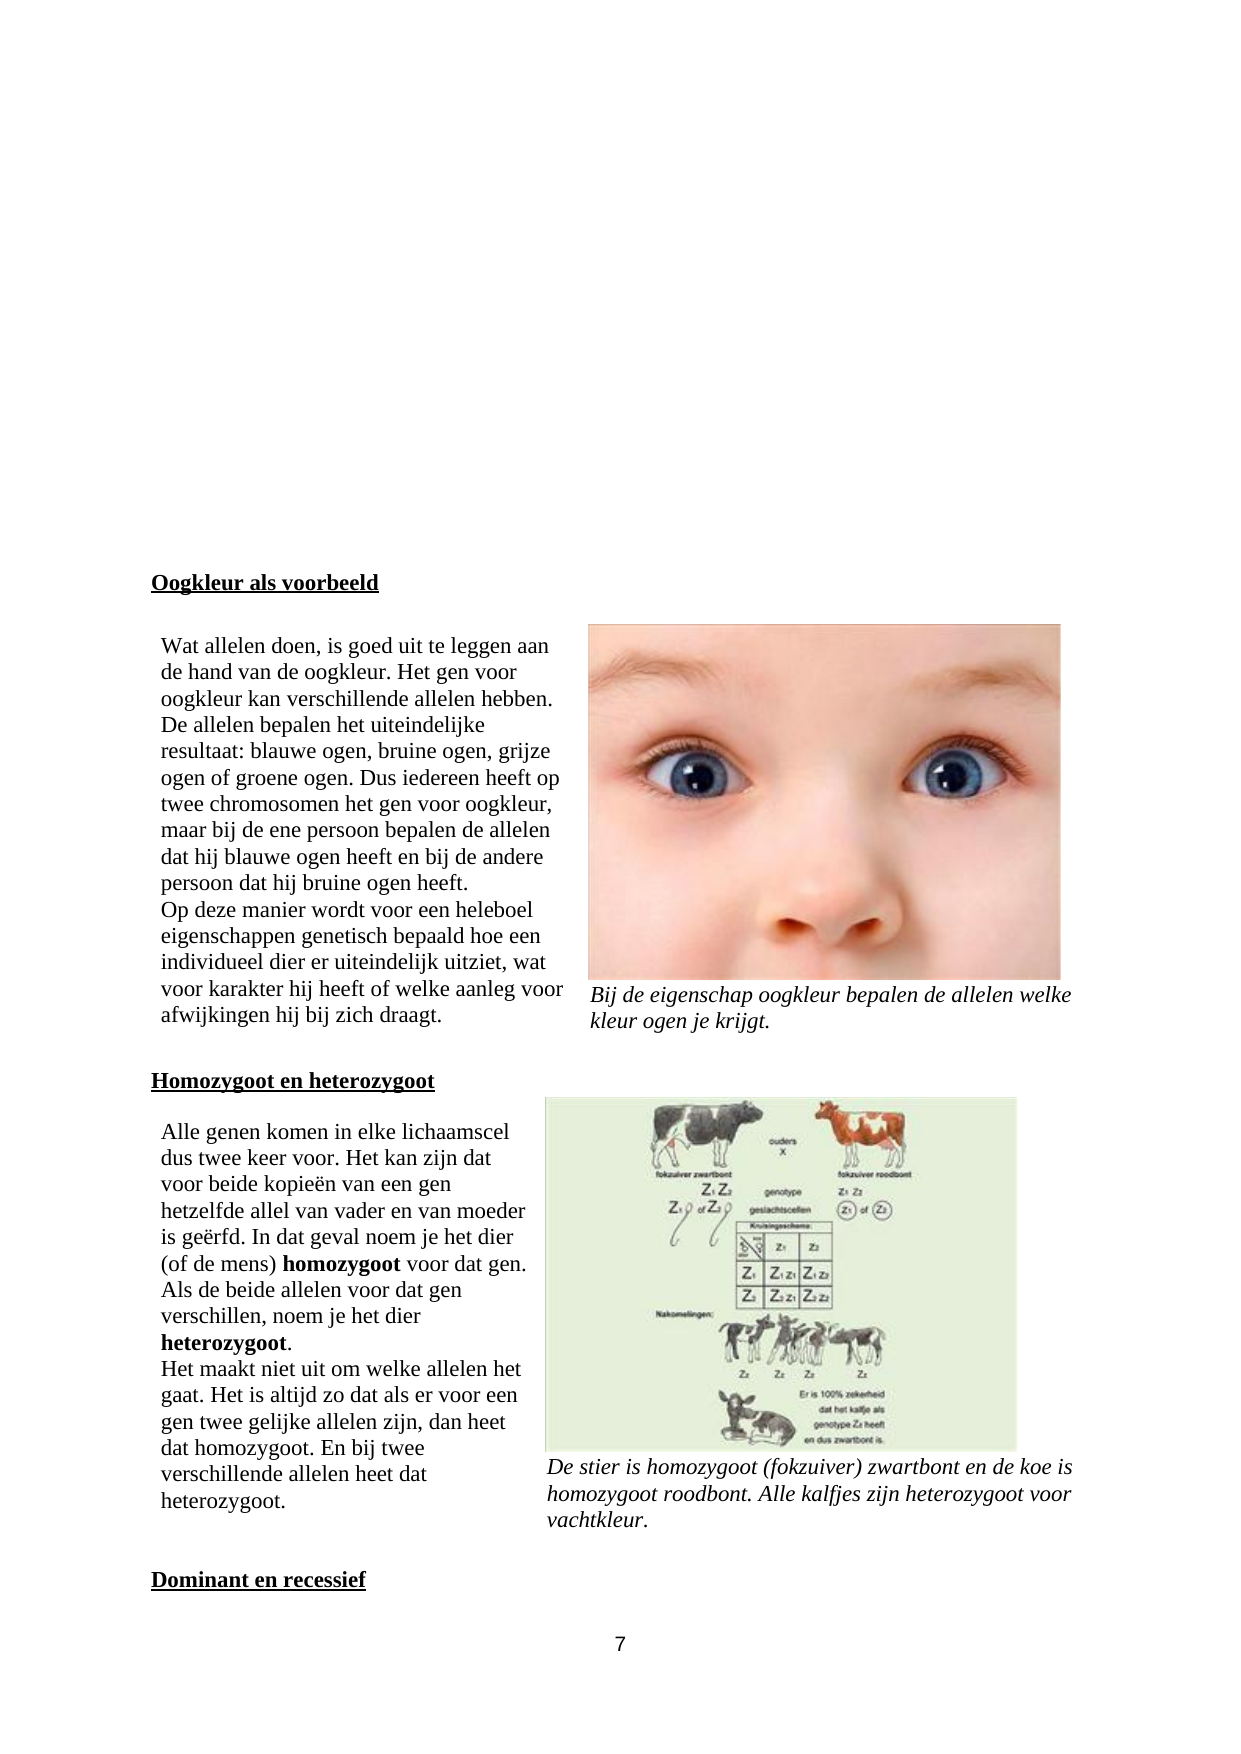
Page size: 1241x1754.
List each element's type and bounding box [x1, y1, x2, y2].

picture [588, 624, 1061, 980]
picture [545, 1097, 1018, 1452]
table_header [148, 148, 1093, 1596]
